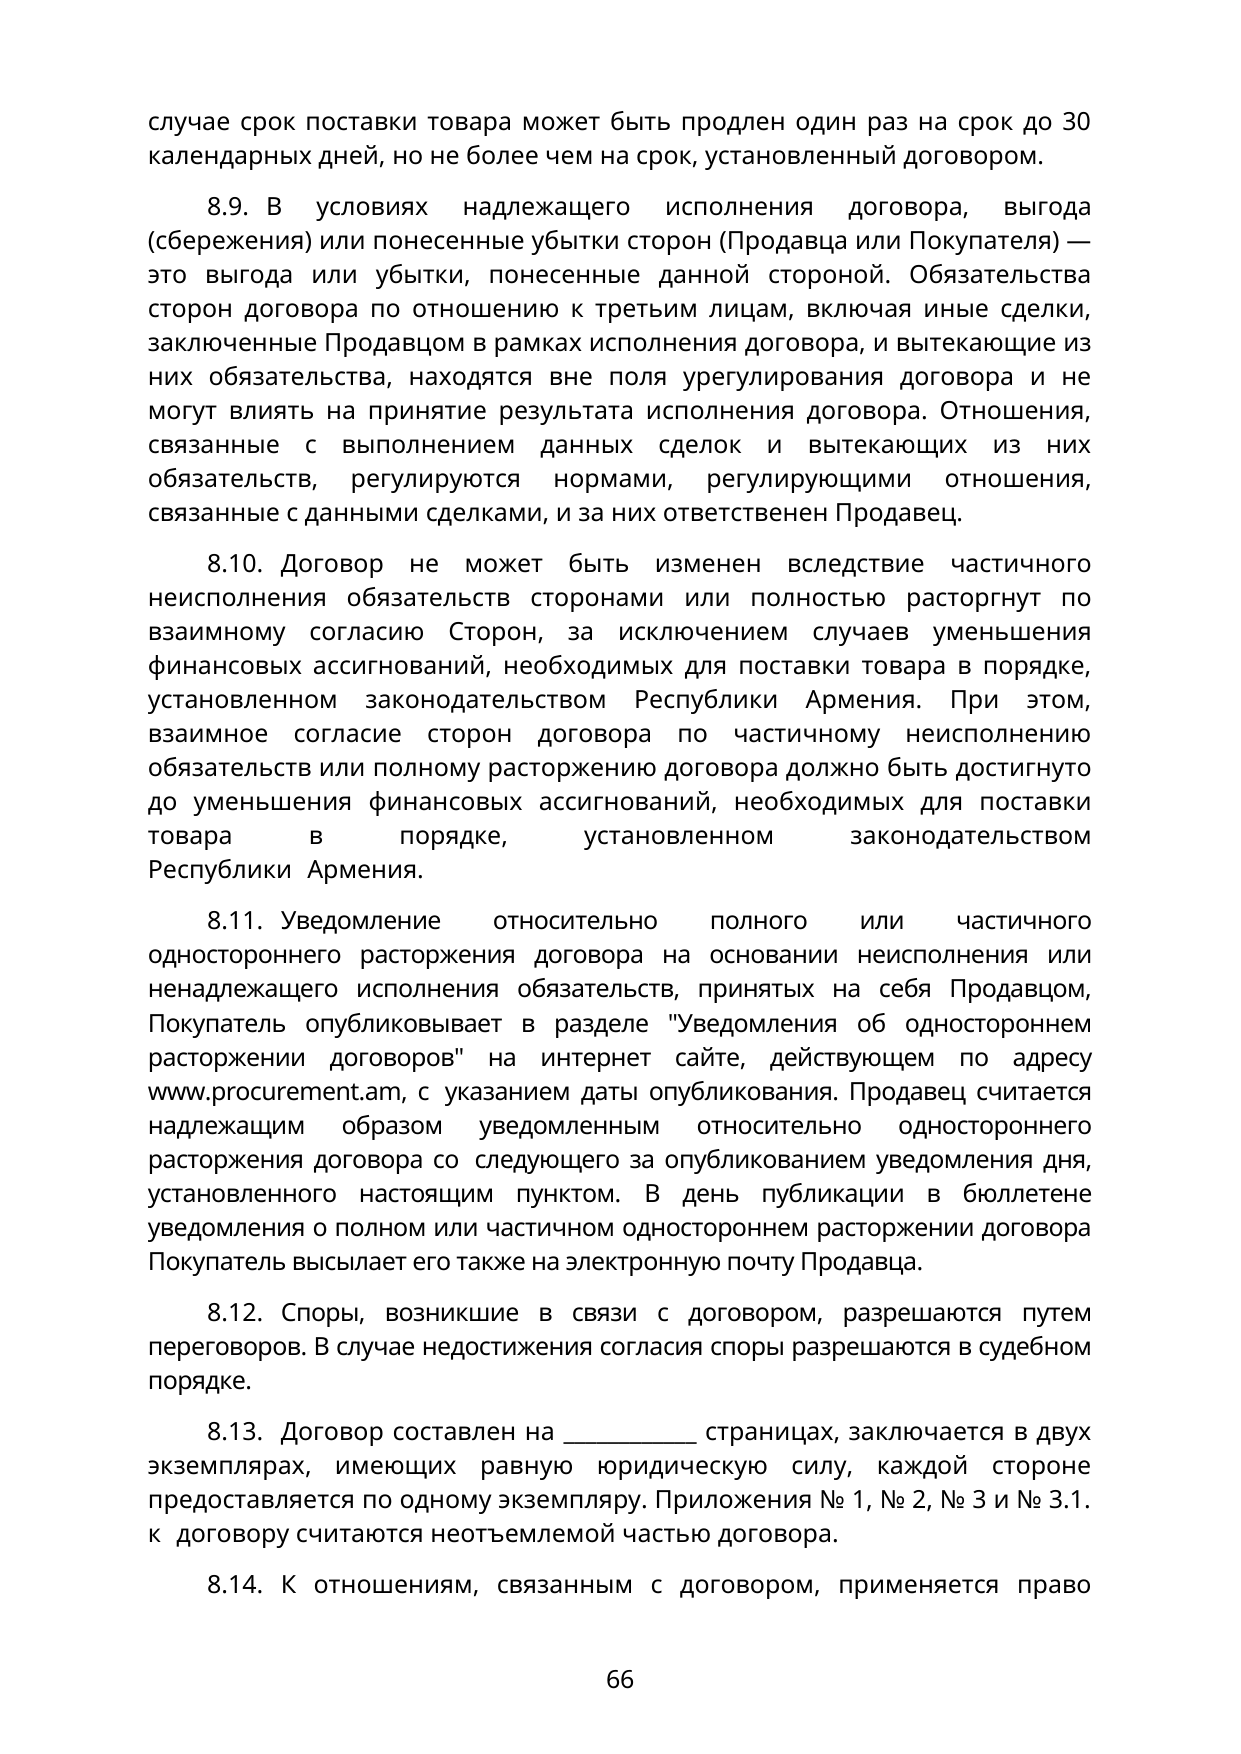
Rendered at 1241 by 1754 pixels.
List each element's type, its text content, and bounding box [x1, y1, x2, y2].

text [148, 1567, 1092, 1601]
text 8.10. Договор не может быть изменен вследствие частичного неисполнения обязательств сторонами или полностью расторгнут по взаимному согласию Сторон, за исключением случаев уменьшения финансовых ассигнований, необходимых для поставки товара в порядке, установленном законодательством Республики Армения. При этом, взаимное согласие сторон договора по частичному неисполнению обязательств или полному расторжению договора должно быть достигнуто до уменьшения финансовых ассигнований, необходимых для поставки товара в порядке, установленном законодательством Республики Армения. [148, 546, 1092, 886]
text 8.12. Споры, возникшие в связи с договором, разрешаются путем переговоров. В случае недостижения согласия споры разрешаются в судебном порядке. [148, 1295, 1092, 1397]
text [148, 103, 1092, 172]
text 8.9. В условиях надлежащего исполнения договора, выгода (сбережения) или понесенные убытки сторон (Продавца или Покупателя) — это выгода или убытки, понесенные данной стороной. Обязательства сторон договора по отношению к третьим лицам, включая иные сделки, заключенные Продавцом в рамках исполнения договора, и вытекающие из них обязательства, находятся вне поля урегулирования договора и не могут влиять на принятие результата исполнения договора. Отношения, связанные с выполнением данных сделок и вытекающих из них обязательств, регулируются нормами, регулирующими отношения, связанные с данными сделками, и за них ответственен Продавец. [148, 188, 1092, 529]
text 8.13. Договор составлен на ____________ страницах, заключается в двух экземплярах, имеющих равную юридическую силу, каждой стороне предоставляется по одному экземпляру. Приложения № 1, № 2, № 3 и № 3.1. к договору считаются неотъемлемой частью договора. [148, 1414, 1092, 1550]
text 8.11. Уведомление относительно полного или частичного одностороннего расторжения договора на основании неисполнения или ненадлежащего исполнения обязательств, принятых на себя Продавцом, Покупатель опубликовывает в разделе "Уведомления об одностороннем расторжении договоров" на интернет сайте, действующем по адресу www.procurement.am, с указанием даты опубликования. Продавец считается надлежащим образом уведомленным относительно одностороннего расторжения договора со следующего за опубликованием уведомления дня, установленного настоящим пунктом. В день публикации в бюллетене уведомления о полном или частичном одностороннем расторжении договора Покупатель высылает его также на электронную почту Продавца. [148, 903, 1092, 1278]
